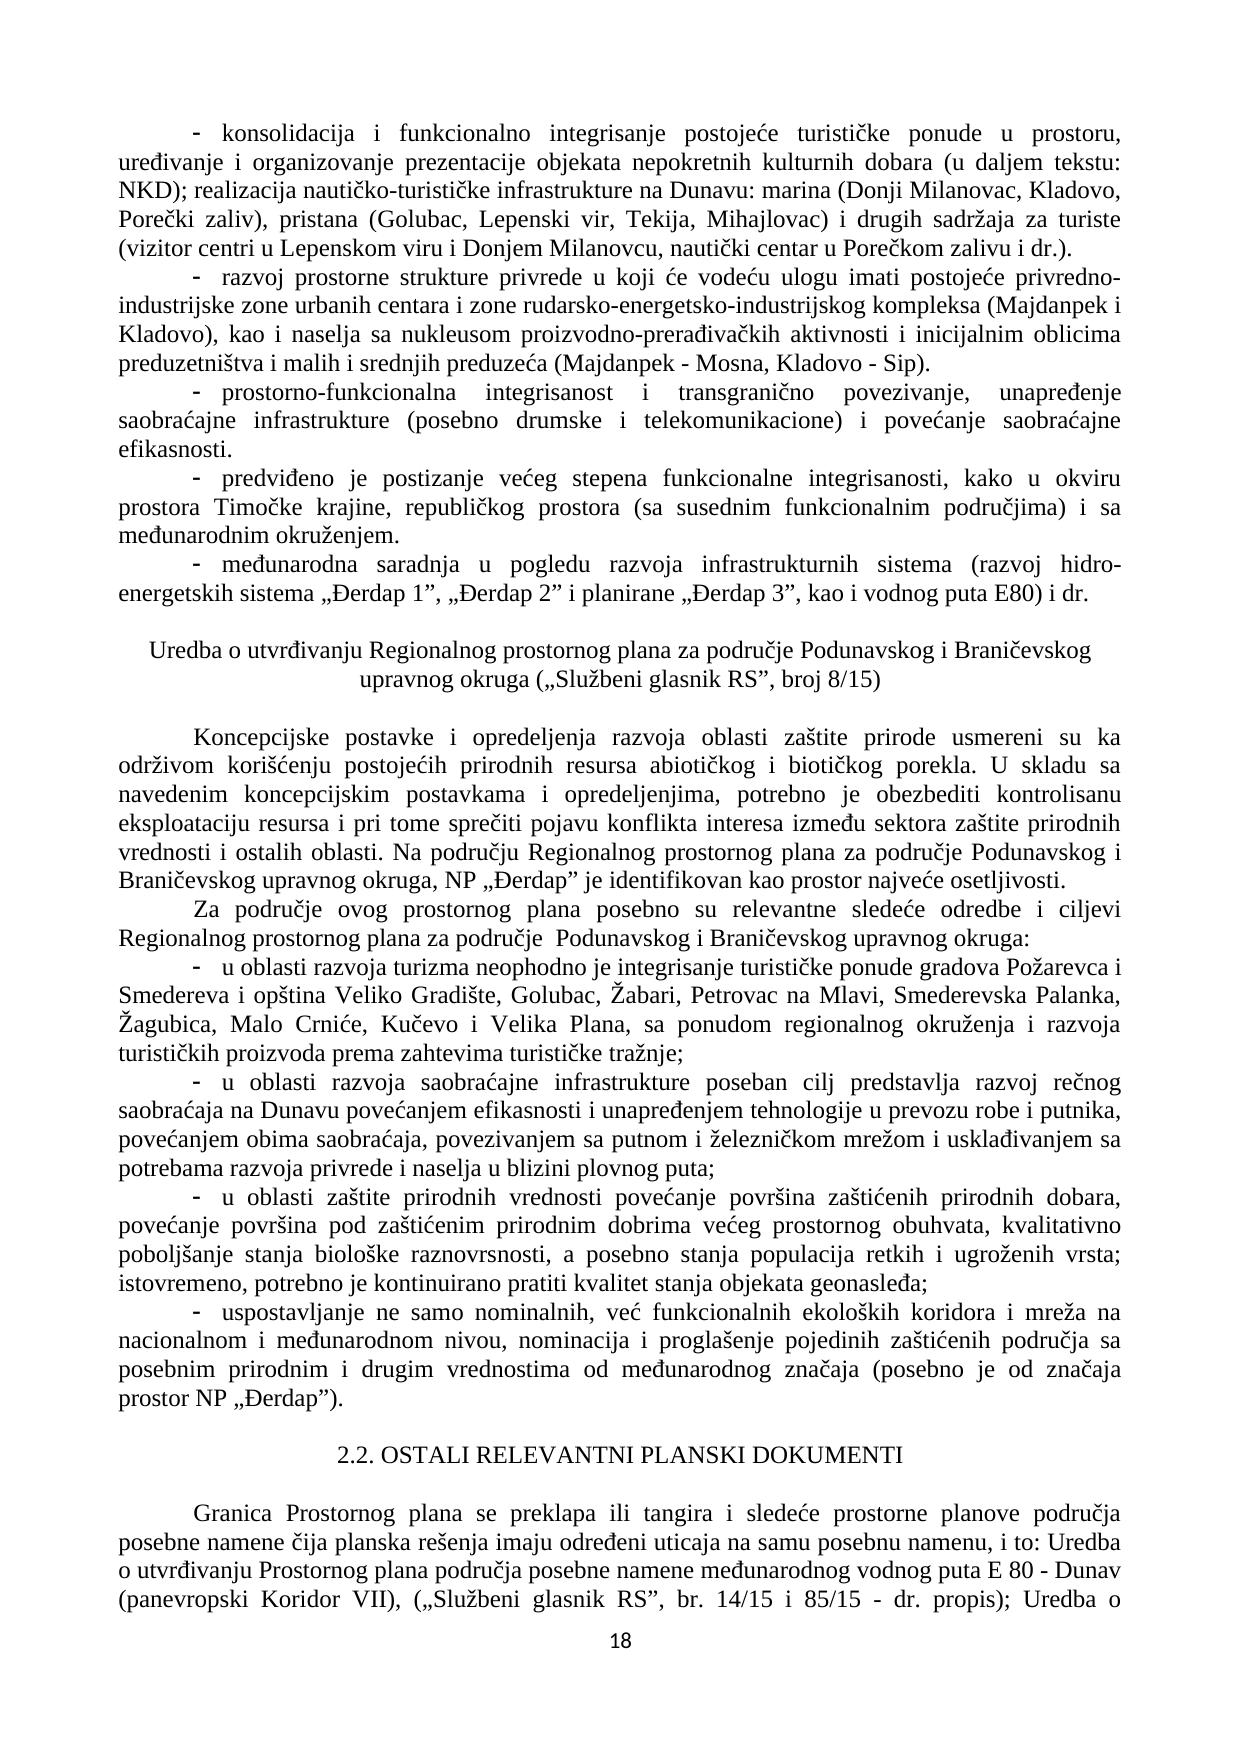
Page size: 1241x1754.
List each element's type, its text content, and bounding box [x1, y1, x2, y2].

list razvoj prostorne strukture privrede u koji će vodeću ulogu imati postojeće privredno-industrijske zone urbanih centara i zone rudarsko-energetsko-industrijskog kompleksa (Majdanpek i Kladovo), kao i naselja sa nukleusom proizvodno-prerađivačkih aktivnosti i inicijalnim oblicima preduzetništva i malih i srednjih preduzeća (Majdanpek - Mosna, Kladovo - Sip). [118, 262, 1122, 377]
text Koncepcijske postavke i opredeljenja razvoja oblasti zaštite prirode usmereni su ka održivom korišćenju postojećih prirodnih resursa abiotičkog i biotičkog porekla. U skladu sa navedenim koncepcijskim postavkama i opredeljenjima, potrebno je obezbediti kontrolisanu eksploataciju resursa i pri tome sprečiti pojavu konflikta interesa između sektora zaštite prirodnih vrednosti i ostalih oblasti. Na području Regionalnog prostornog plana za područje Podunavskog i Braničevskog upravnog okruga, NP „Đerdap” je identifikovan kao prostor najveće osetljivosti. [118, 722, 1122, 894]
subtitle 2.2. OSTALI RELEVANTNI PLANSKI DOKUMENTI [118, 1441, 1122, 1469]
text Uredba o utvrđivanju Regionalnog prostornog plana za područje Podunavskog i Braničevskog upravnog okruga („Službeni glasnik RS”, broj 8/15) [118, 636, 1122, 693]
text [118, 1498, 1122, 1613]
list u oblasti razvoja turizma neophodno je integrisanje turističke ponude gradova Požarevca i Smedereva i opština Veliko Gradište, Golubac, Žabari, Petrovac na Mlavi, Smederevska Palanka, Žagubica, Malo Crniće, Kučevo i Velika Plana, sa ponudom regionalnog okruženja i razvoja turističkih proizvoda prema zahtevima turističke tražnje; [118, 952, 1122, 1067]
list predviđeno je postizanje većeg stepena funkcionalne integrisanosti, kako u okviru prostora Timočke krajine, republičkog prostora (sa susednim funkcionalnim područjima) i sa međunarodnim okruženjem. [118, 463, 1122, 549]
list u oblasti razvoja saobraćajne infrastrukture poseban cilj predstavlja razvoj rečnog saobraćaja na Dunavu povećanjem efikasnosti i unapređenjem tehnologije u prevozu robe i putnika, povećanjem obima saobraćaja, povezivanjem sa putnom i železničkom mrežom i usklađivanjem sa potrebama razvoja privrede i naselja u blizini plovnog puta; [118, 1067, 1122, 1182]
list prostorno-funkcionalna integrisanost i transgranično povezivanje, unapređenje saobraćajne infrastrukture (posebno drumske i telekomunikacione) i povećanje saobraćajne efikasnosti. [118, 377, 1122, 463]
list konsolidacija i funkcionalno integrisanje postojeće turističke ponude u prostoru, uređivanje i organizovanje prezentacije objekata nepokretnih kulturnih dobara (u daljem tekstu: NKD); realizacija nautičko-turističke infrastrukture na Dunavu: marina (Donji Milanovac, Kladovo, Porečki zaliv), pristana (Golubac, Lepenski vir, Tekija, Mihajlovac) i drugih sadržaja za turiste (vizitor centri u Lepenskom viru i Donjem Milanovcu, nautički centar u Porečkom zalivu i dr.). [118, 118, 1122, 262]
list u oblasti zaštite prirodnih vrednosti povećanje površina zaštićenih prirodnih dobara, povećanje površina pod zaštićenim prirodnim dobrima većeg prostornog obuhvata, kvalitativno poboljšanje stanja biološke raznovrsnosti, a posebno stanja populacija retkih i ugroženih vrsta; istovremeno, potrebno je kontinuirano pratiti kvalitet stanja objekata geonasleđa; [118, 1182, 1122, 1297]
list međunarodna saradnja u pogledu razvoja infrastrukturnih sistema (razvoj hidro-energetskih sistema „Đerdap 1”, „Đerdap 2” i planirane „Đerdap 3”, kao i vodnog puta E80) i dr. [118, 549, 1122, 607]
list uspostavljanje ne samo nominalnih, već funkcionalnih ekoloških koridora i mreža na nacionalnom i međunarodnom nivou, nominacija i proglašenje pojedinih zaštićenih područja sa posebnim prirodnim i drugim vrednostima od međunarodnog značaja (posebno je od značaja prostor NP „Đerdap”). [118, 1297, 1122, 1412]
text Za područje ovog prostornog plana posebno su relevantne sledeće odredbe i ciljevi Regionalnog prostornog plana za područje Podunavskog i Braničevskog upravnog okruga: [118, 894, 1122, 952]
